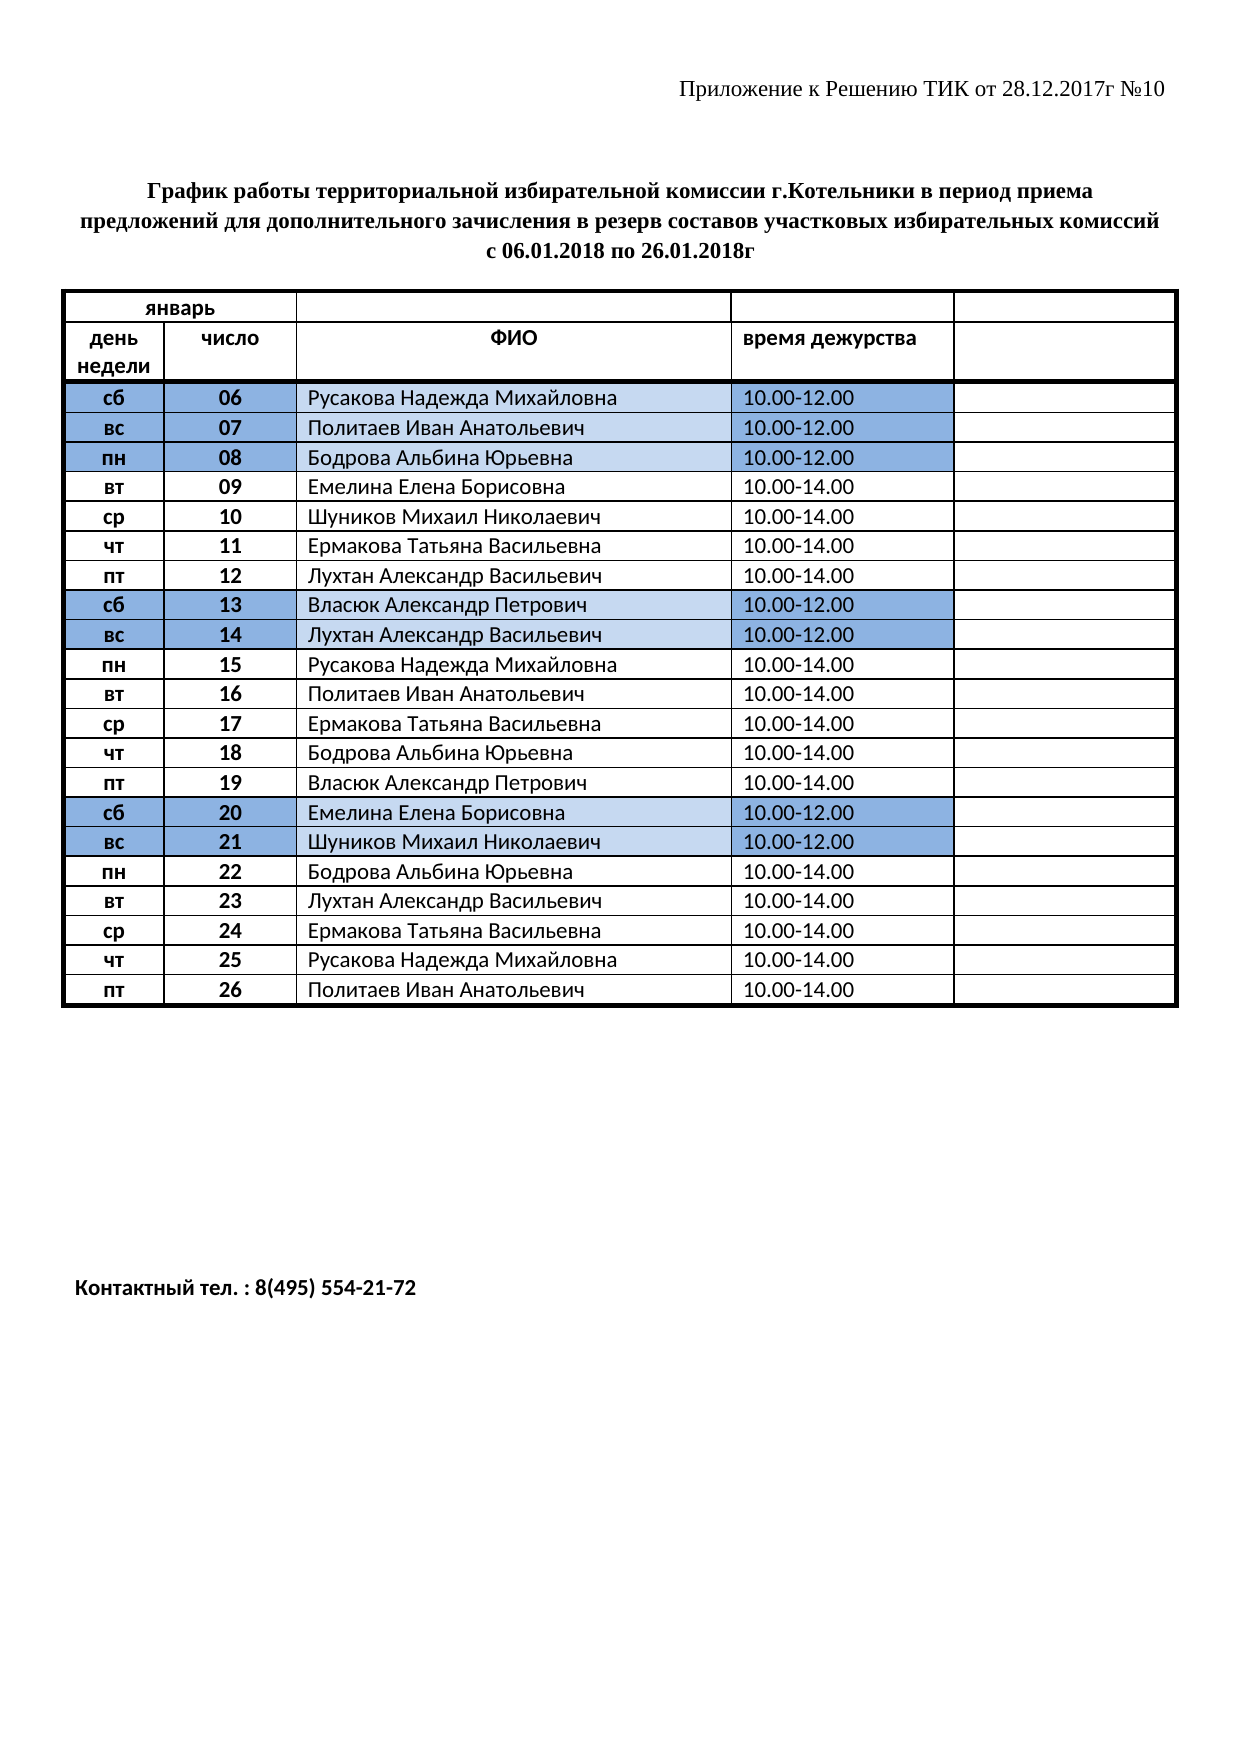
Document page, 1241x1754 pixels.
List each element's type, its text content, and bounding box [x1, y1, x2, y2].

text График работы территориальной избирательной комиссии г.Котельники в период приема предложений для дополнительного зачисления в резерв составов участковых избирательных комиссий с 06.01.2018 по 26.01.2018г [75, 177, 1165, 264]
table_cell вт [66, 680, 163, 707]
table_cell [955, 591, 1174, 619]
table_cell 10.00-12.00 [732, 384, 953, 412]
table_cell [955, 798, 1174, 826]
table_cell 10.00-12.00 [732, 591, 953, 619]
table_cell вт [66, 472, 163, 500]
table_cell Русакова Надежда Михайловна [297, 384, 731, 412]
table_cell 10.00-14.00 [732, 768, 953, 796]
table_cell [955, 827, 1174, 855]
table_cell пт [66, 768, 163, 796]
table_cell [955, 709, 1174, 737]
table_cell Лухтан Александр Васильевич [297, 561, 731, 589]
table_cell пт [66, 561, 163, 589]
table_cell Емелина Елена Борисовна [297, 798, 731, 826]
table_cell Ермакова Татьяна Васильевна [297, 916, 731, 944]
table_cell 10.00-14.00 [732, 472, 953, 500]
table_cell 13 [165, 591, 296, 619]
table_cell 21 [165, 827, 296, 855]
table_cell ср [66, 709, 163, 737]
table_cell [955, 384, 1174, 412]
table_cell Лухтан Александр Васильевич [297, 620, 731, 648]
table_header [955, 293, 1174, 321]
table_cell [955, 532, 1174, 559]
table_cell 07 [165, 413, 296, 441]
table_cell вт [66, 887, 163, 914]
table_cell Русакова Надежда Михайловна [297, 946, 731, 974]
table_cell 10.00-14.00 [732, 739, 953, 767]
table_header январь [66, 293, 296, 321]
table_cell Политаев Иван Анатольевич [297, 680, 731, 707]
table_cell ФИО [297, 323, 731, 379]
table_cell вс [66, 413, 163, 441]
table_cell 10.00-14.00 [732, 561, 953, 589]
table_cell [955, 561, 1174, 589]
table_cell [955, 323, 1174, 379]
table_cell 26 [165, 975, 296, 1003]
table_cell 10.00-14.00 [732, 946, 953, 974]
table_cell Ермакова Татьяна Васильевна [297, 709, 731, 737]
table_cell 15 [165, 650, 296, 678]
table_cell вс [66, 827, 163, 855]
table_cell 25 [165, 946, 296, 974]
table_header [297, 293, 730, 321]
table_cell день недели [66, 323, 163, 379]
table_cell Емелина Елена Борисовна [297, 472, 731, 500]
table_cell [955, 946, 1174, 974]
table_cell [955, 768, 1174, 796]
table_cell 18 [165, 739, 296, 767]
table_cell чт [66, 739, 163, 767]
table_cell [955, 680, 1174, 707]
table_cell 10.00-14.00 [732, 975, 953, 1003]
table_cell пн [66, 857, 163, 885]
table_cell 24 [165, 916, 296, 944]
table_cell Ермакова Татьяна Васильевна [297, 532, 731, 559]
table_cell 12 [165, 561, 296, 589]
table_cell 10.00-12.00 [732, 798, 953, 826]
table_cell Русакова Надежда Михайловна [297, 650, 731, 678]
table_cell 10.00-12.00 [732, 413, 953, 441]
table_header [732, 293, 953, 321]
table_cell число [165, 323, 296, 379]
table_cell 16 [165, 680, 296, 707]
table_cell 10.00-14.00 [732, 887, 953, 914]
table_cell 10.00-14.00 [732, 916, 953, 944]
table_cell ср [66, 502, 163, 530]
table_cell 23 [165, 887, 296, 914]
table_cell 10.00-14.00 [732, 650, 953, 678]
table_cell 10.00-14.00 [732, 502, 953, 530]
table_cell 10.00-12.00 [732, 827, 953, 855]
table_cell [955, 916, 1174, 944]
table_cell [955, 739, 1174, 767]
table_cell [955, 472, 1174, 500]
table_cell 19 [165, 768, 296, 796]
table_cell 10 [165, 502, 296, 530]
table_cell [955, 650, 1174, 678]
table_cell Политаев Иван Анатольевич [297, 975, 731, 1003]
table_cell [955, 975, 1174, 1003]
table_cell [955, 443, 1174, 471]
table_cell вс [66, 620, 163, 648]
table_cell время дежурства [732, 323, 953, 379]
table_cell Бодрова Альбина Юрьевна [297, 443, 731, 471]
table_cell сб [66, 798, 163, 826]
table_cell 17 [165, 709, 296, 737]
table_cell сб [66, 384, 163, 412]
table_cell 08 [165, 443, 296, 471]
table_cell ср [66, 916, 163, 944]
table_cell Шуников Михаил Николаевич [297, 502, 731, 530]
table_cell Бодрова Альбина Юрьевна [297, 739, 731, 767]
table_cell 09 [165, 472, 296, 500]
table_cell 10.00-12.00 [732, 443, 953, 471]
table_cell Лухтан Александр Васильевич [297, 887, 731, 914]
table_cell 20 [165, 798, 296, 826]
table_cell Власюк Александр Петрович [297, 768, 731, 796]
table_cell 10.00-14.00 [732, 857, 953, 885]
table_cell чт [66, 946, 163, 974]
table_cell 10.00-14.00 [732, 680, 953, 707]
table_cell пт [66, 975, 163, 1003]
table_cell [955, 413, 1174, 441]
table_cell 14 [165, 620, 296, 648]
table_cell Бодрова Альбина Юрьевна [297, 857, 731, 885]
table_cell Политаев Иван Анатольевич [297, 413, 731, 441]
table_cell Власюк Александр Петрович [297, 591, 731, 619]
table_cell Шуников Михаил Николаевич [297, 827, 731, 855]
table_cell [955, 857, 1174, 885]
table_cell 10.00-14.00 [732, 709, 953, 737]
table_cell сб [66, 591, 163, 619]
table_cell [955, 887, 1174, 914]
table_cell [955, 502, 1174, 530]
table_cell 10.00-14.00 [732, 532, 953, 559]
text Контактный тел. : 8(495) 554-21-72 [75, 1273, 1165, 1301]
table_cell 06 [165, 384, 296, 412]
table_cell пн [66, 650, 163, 678]
text Приложение к Решению ТИК от 28.12.2017г №10 [75, 75, 1165, 101]
table_cell 10.00-12.00 [732, 620, 953, 648]
table_cell чт [66, 532, 163, 559]
table_cell 22 [165, 857, 296, 885]
table_cell пн [66, 443, 163, 471]
table_cell 11 [165, 532, 296, 559]
table_cell [955, 620, 1174, 648]
